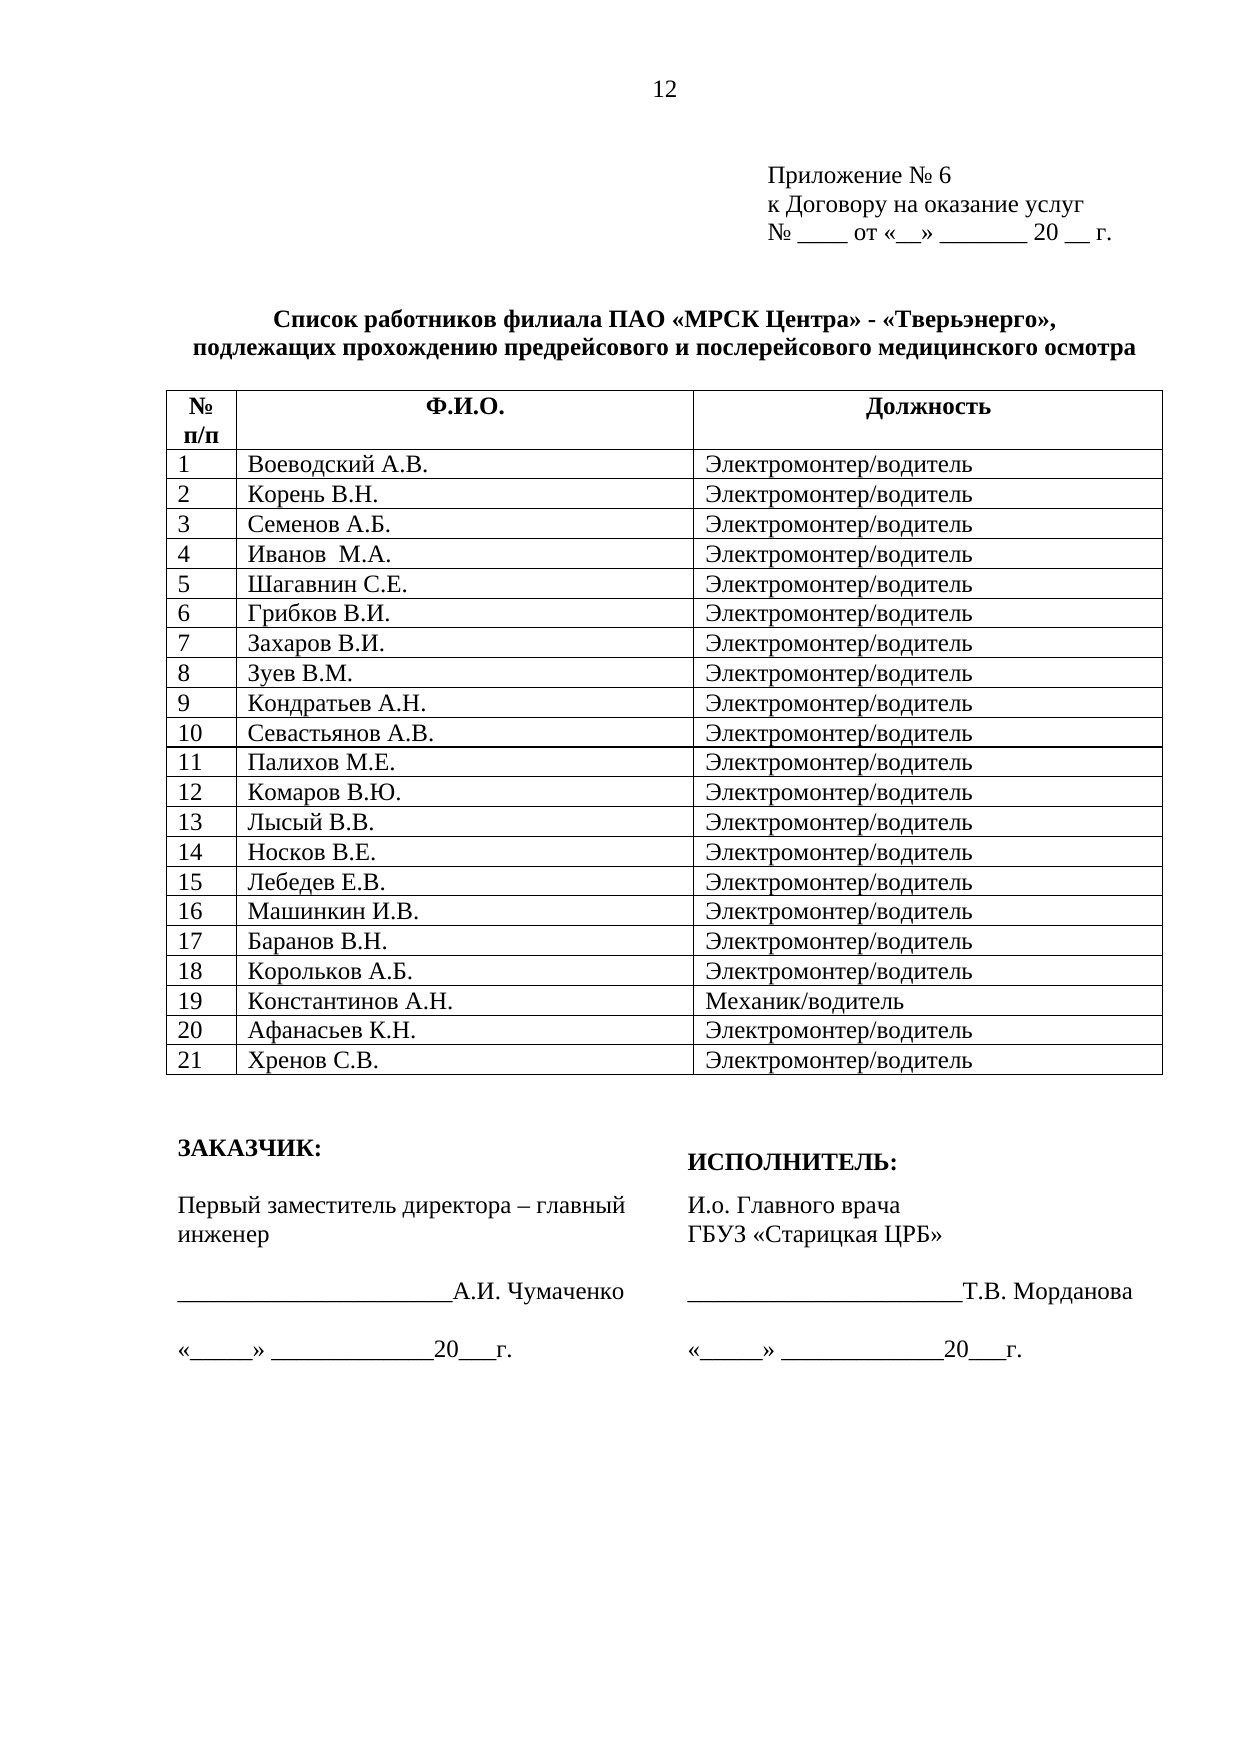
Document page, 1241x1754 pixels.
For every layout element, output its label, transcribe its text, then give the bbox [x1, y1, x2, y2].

table_cell 19 [167, 986, 236, 1014]
table_cell 13 [167, 807, 236, 836]
table_cell Палихов М.Е. [237, 748, 693, 776]
table_cell Электромонтер/водитель [694, 867, 1162, 895]
table_cell 14 [167, 837, 236, 866]
table_cell 12 [167, 777, 236, 806]
table_cell Грибков В.И. [237, 599, 693, 627]
table_cell 20 [167, 1016, 236, 1044]
table_cell Электромонтер/водитель [694, 509, 1162, 538]
table_cell Электромонтер/водитель [694, 479, 1162, 508]
table_cell 11 [167, 748, 236, 776]
table_cell 8 [167, 658, 236, 687]
table_cell Электромонтер/водитель [694, 896, 1162, 925]
table_cell 1 [167, 450, 236, 478]
table_header Ф.И.О. [237, 391, 693, 448]
table_cell Зуев В.М. [237, 658, 693, 687]
table_cell Хренов С.В. [237, 1045, 693, 1074]
table_cell Электромонтер/водитель [694, 1045, 1162, 1074]
table_cell 2 [167, 479, 236, 508]
text № ____ от «__» _______ 20 __ г. [177, 217, 1152, 246]
table_cell 10 [167, 718, 236, 746]
table_cell Электромонтер/водитель [694, 569, 1162, 597]
table_cell Корень В.Н. [237, 479, 693, 508]
table_cell Афанасьев К.Н. [237, 1016, 693, 1044]
table_cell 5 [167, 569, 236, 597]
table_cell Лебедев Е.В. [237, 867, 693, 895]
table_cell Шагавнин С.Е. [237, 569, 693, 597]
table_cell Электромонтер/водитель [694, 628, 1162, 657]
table_cell Электромонтер/водитель [694, 748, 1162, 776]
table_cell Электромонтер/водитель [694, 777, 1162, 806]
table_cell Иванов М.А. [237, 539, 693, 568]
table_cell Электромонтер/водитель [694, 718, 1162, 746]
table_cell Электромонтер/водитель [694, 658, 1162, 687]
table_cell Воеводский А.В. [237, 450, 693, 478]
table_cell 18 [167, 956, 236, 985]
table_cell Электромонтер/водитель [694, 807, 1162, 836]
table_cell Электромонтер/водитель [694, 926, 1162, 955]
table_cell Семенов А.Б. [237, 509, 693, 538]
table_cell Электромонтер/водитель [694, 956, 1162, 985]
table_cell Комаров В.Ю. [237, 777, 693, 806]
table_cell Баранов В.Н. [237, 926, 693, 955]
table_header ЗАКАЗЧИК: [166, 1133, 676, 1190]
table_cell Первый заместитель директора – главный инженер ______________________А.И. Чумаченко «_____» _____________20___г. [166, 1190, 676, 1363]
table_cell Электромонтер/водитель [694, 837, 1162, 866]
table_cell Электромонтер/водитель [694, 599, 1162, 627]
table_header ИСПОЛНИТЕЛЬ: [676, 1133, 1196, 1190]
table_cell Корольков А.Б. [237, 956, 693, 985]
table_header № п/п [167, 391, 236, 448]
table_cell 9 [167, 688, 236, 717]
table_cell 21 [167, 1045, 236, 1074]
text к Договору на оказание услуг [177, 189, 1152, 217]
table_cell Электромонтер/водитель [694, 539, 1162, 568]
table_cell Электромонтер/водитель [694, 1016, 1162, 1044]
table_cell Электромонтер/водитель [694, 688, 1162, 717]
table_cell Севастьянов А.В. [237, 718, 693, 746]
table_cell Носков В.Е. [237, 837, 693, 866]
table_cell Механик/водитель [694, 986, 1162, 1014]
text Список работников филиала ПАО «МРСК Центра» - «Тверьэнерго», подлежащих прохождению предрейсового и послерейсового медицинского осмотра [177, 304, 1152, 361]
table_cell Электромонтер/водитель [694, 450, 1162, 478]
table_cell Кондратьев А.Н. [237, 688, 693, 717]
text Приложение № 6 [693, 160, 1152, 189]
table_cell Машинкин И.В. [237, 896, 693, 925]
table_cell Захаров В.И. [237, 628, 693, 657]
table_cell 7 [167, 628, 236, 657]
table_cell Константинов А.Н. [237, 986, 693, 1014]
table_cell 6 [167, 599, 236, 627]
table_cell 4 [167, 539, 236, 568]
table_cell 17 [167, 926, 236, 955]
table_header Должность [694, 391, 1162, 448]
table_cell И.о. Главного врача ГБУЗ «Старицкая ЦРБ» ______________________Т.В. Морданова «_____» _____________20___г. [676, 1190, 1196, 1363]
table_cell 15 [167, 867, 236, 895]
table_cell Лысый В.В. [237, 807, 693, 836]
table_cell 16 [167, 896, 236, 925]
table_cell 3 [167, 509, 236, 538]
